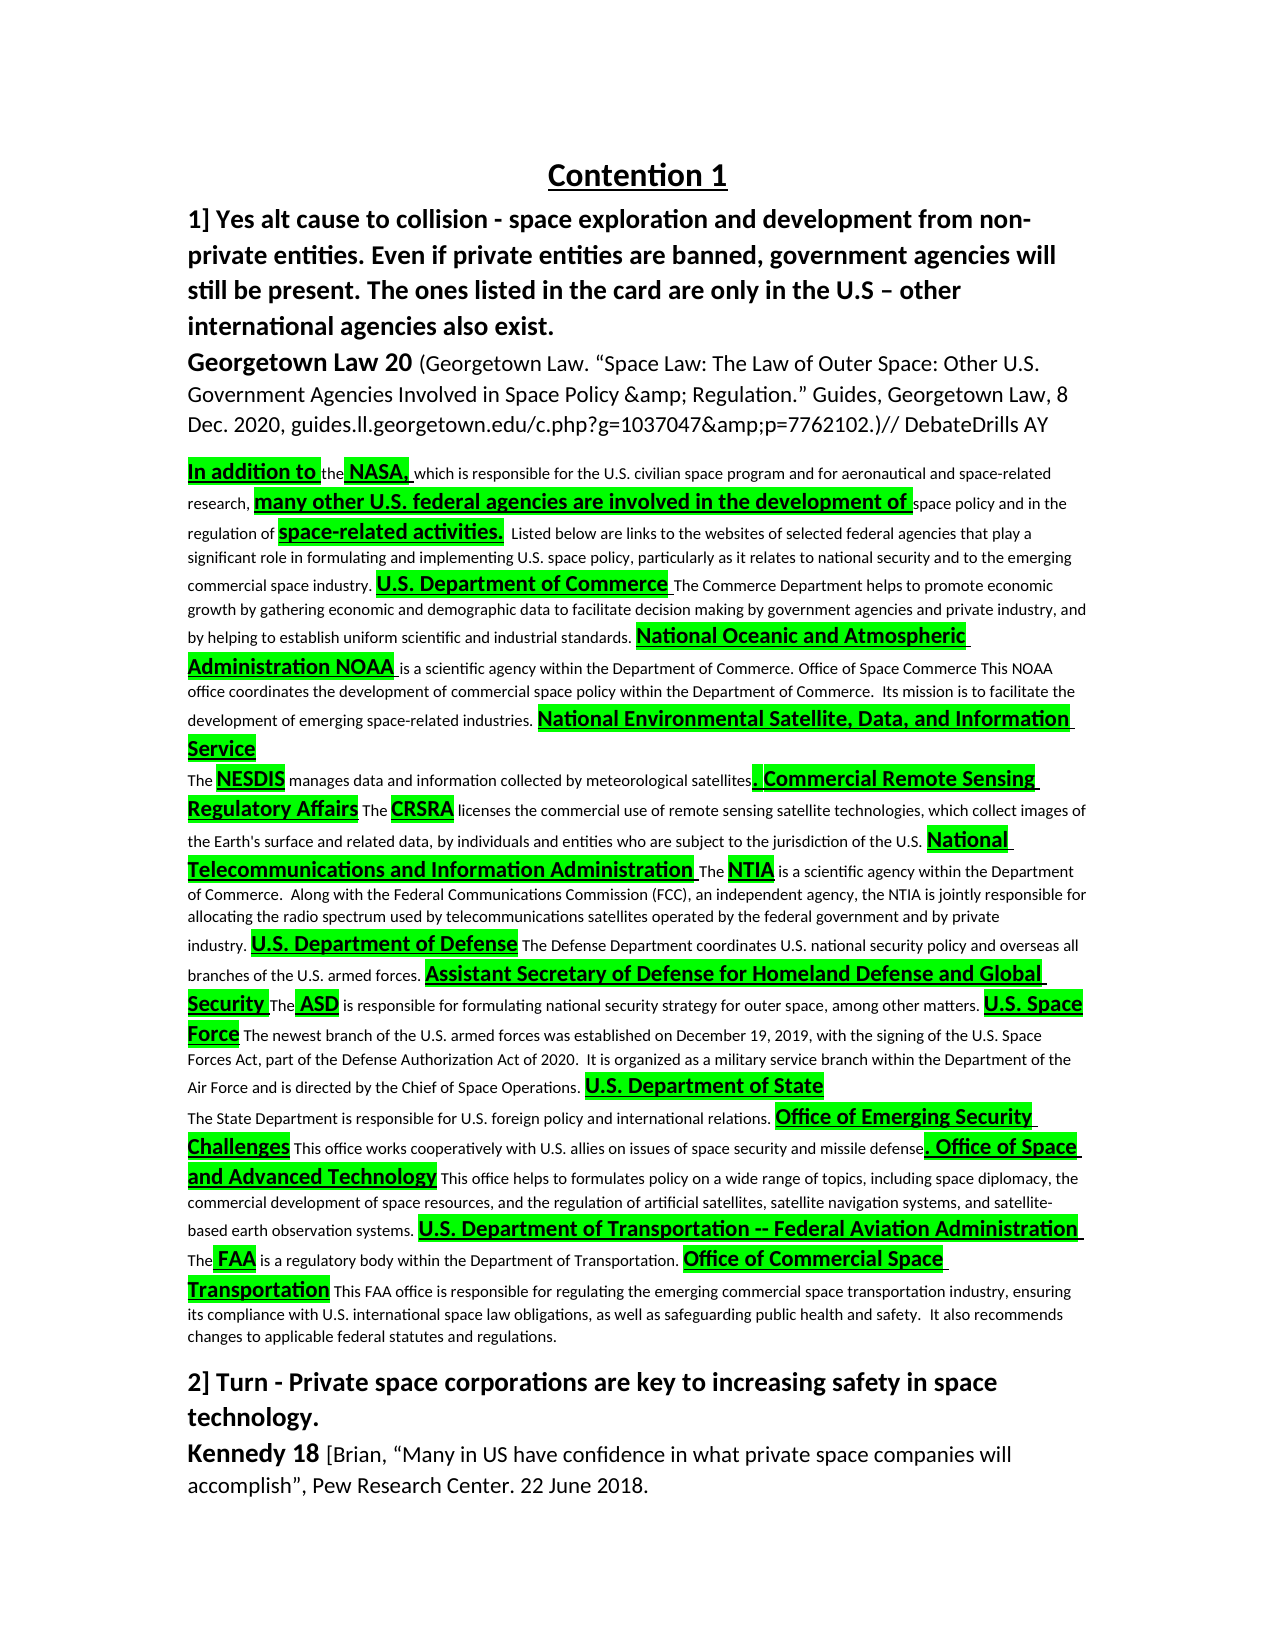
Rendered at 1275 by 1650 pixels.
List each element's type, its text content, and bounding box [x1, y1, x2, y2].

text Georgetown Law 20 (Georgetown Law. “Space Law: The Law of Outer Space: Other U.S. Government Agencies Involved in Space Policy &amp; Regulation.” Guides, Georgetown Law, 8 Dec. 2020, guides.ll.georgetown.edu/c.php?g=1037047&amp;p=7762102.)// DebateDrills AY [187, 345, 1087, 438]
text In addition to the NASA, which is responsible for the U.S. civilian space program and for aeronautical and space-related research, many other U.S. federal agencies are involved in the development of space policy and in the regulation of space-related activities. Listed below are links to the websites of selected federal agencies that play a significant role in formulating and implementing U.S. space policy, particularly as it relates to national security and to the emerging commercial space industry. U.S. Department of Commerce The Commerce Department helps to promote economic growth by gathering economic and demographic data to facilitate decision making by government agencies and private industry, and by helping to establish uniform scientific and industrial standards. National Oceanic and Atmospheric Administration NOAA is a scientific agency within the Department of Commerce. Office of Space Commerce This NOAA office coordinates the development of commercial space policy within the Department of Commerce. Its mission is to facilitate the development of emerging space-related industries. National Environmental Satellite, Data, and Information Service The NESDIS manages data and information collected by meteorological satellites. Commercial Remote Sensing Regulatory Affairs The CRSRA licenses the commercial use of remote sensing satellite technologies, which collect images of the Earth's surface and related data, by individuals and entities who are subject to the jurisdiction of the U.S. National Telecommunications and Information Administration The NTIA is a scientific agency within the Department of Commerce. Along with the Federal Communications Commission (FCC), an independent agency, the NTIA is jointly responsible for allocating the radio spectrum used by telecommunications satellites operated by the federal government and by private industry. U.S. Department of Defense The Defense Department coordinates U.S. national security policy and overseas all branches of the U.S. armed forces. Assistant Secretary of Defense for Homeland Defense and Global Security The ASD is responsible for formulating national security strategy for outer space, among other matters. U.S. Space Force The newest branch of the U.S. armed forces was established on December 19, 2019, with the signing of the U.S. Space Forces Act, part of the Defense Authorization Act of 2020. It is organized as a military service branch within the Department of the Air Force and is directed by the Chief of Space Operations. U.S. Department of State The State Department is responsible for U.S. foreign policy and international relations. Office of Emerging Security Challenges This office works cooperatively with U.S. allies on issues of space security and missile defense. Office of Space and Advanced Technology This office helps to formulates policy on a wide range of topics, including space diplomacy, the commercial development of space resources, and the regulation of artificial satellites, satellite navigation systems, and satellite-based earth observation systems. U.S. Department of Transportation -- Federal Aviation Administration The FAA is a regulatory body within the Department of Transportation. Office of Commercial Space Transportation This FAA office is responsible for regulating the emerging commercial space transportation industry, ensuring its compliance with U.S. international space law obligations, as well as safeguarding public health and safety. It also recommends changes to applicable federal statutes and regulations. [187, 457, 1087, 1347]
subtitle 2] Turn - Private space corporations are key to increasing safety in space technology. [187, 1365, 1087, 1433]
subtitle Contention 1 [187, 154, 1087, 195]
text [187, 1436, 1087, 1499]
subtitle 1] Yes alt cause to collision - space exploration and development from non-private entities. Even if private entities are banned, government agencies will still be present. The ones listed in the card are only in the U.S – other international agencies also exist. [187, 202, 1087, 342]
